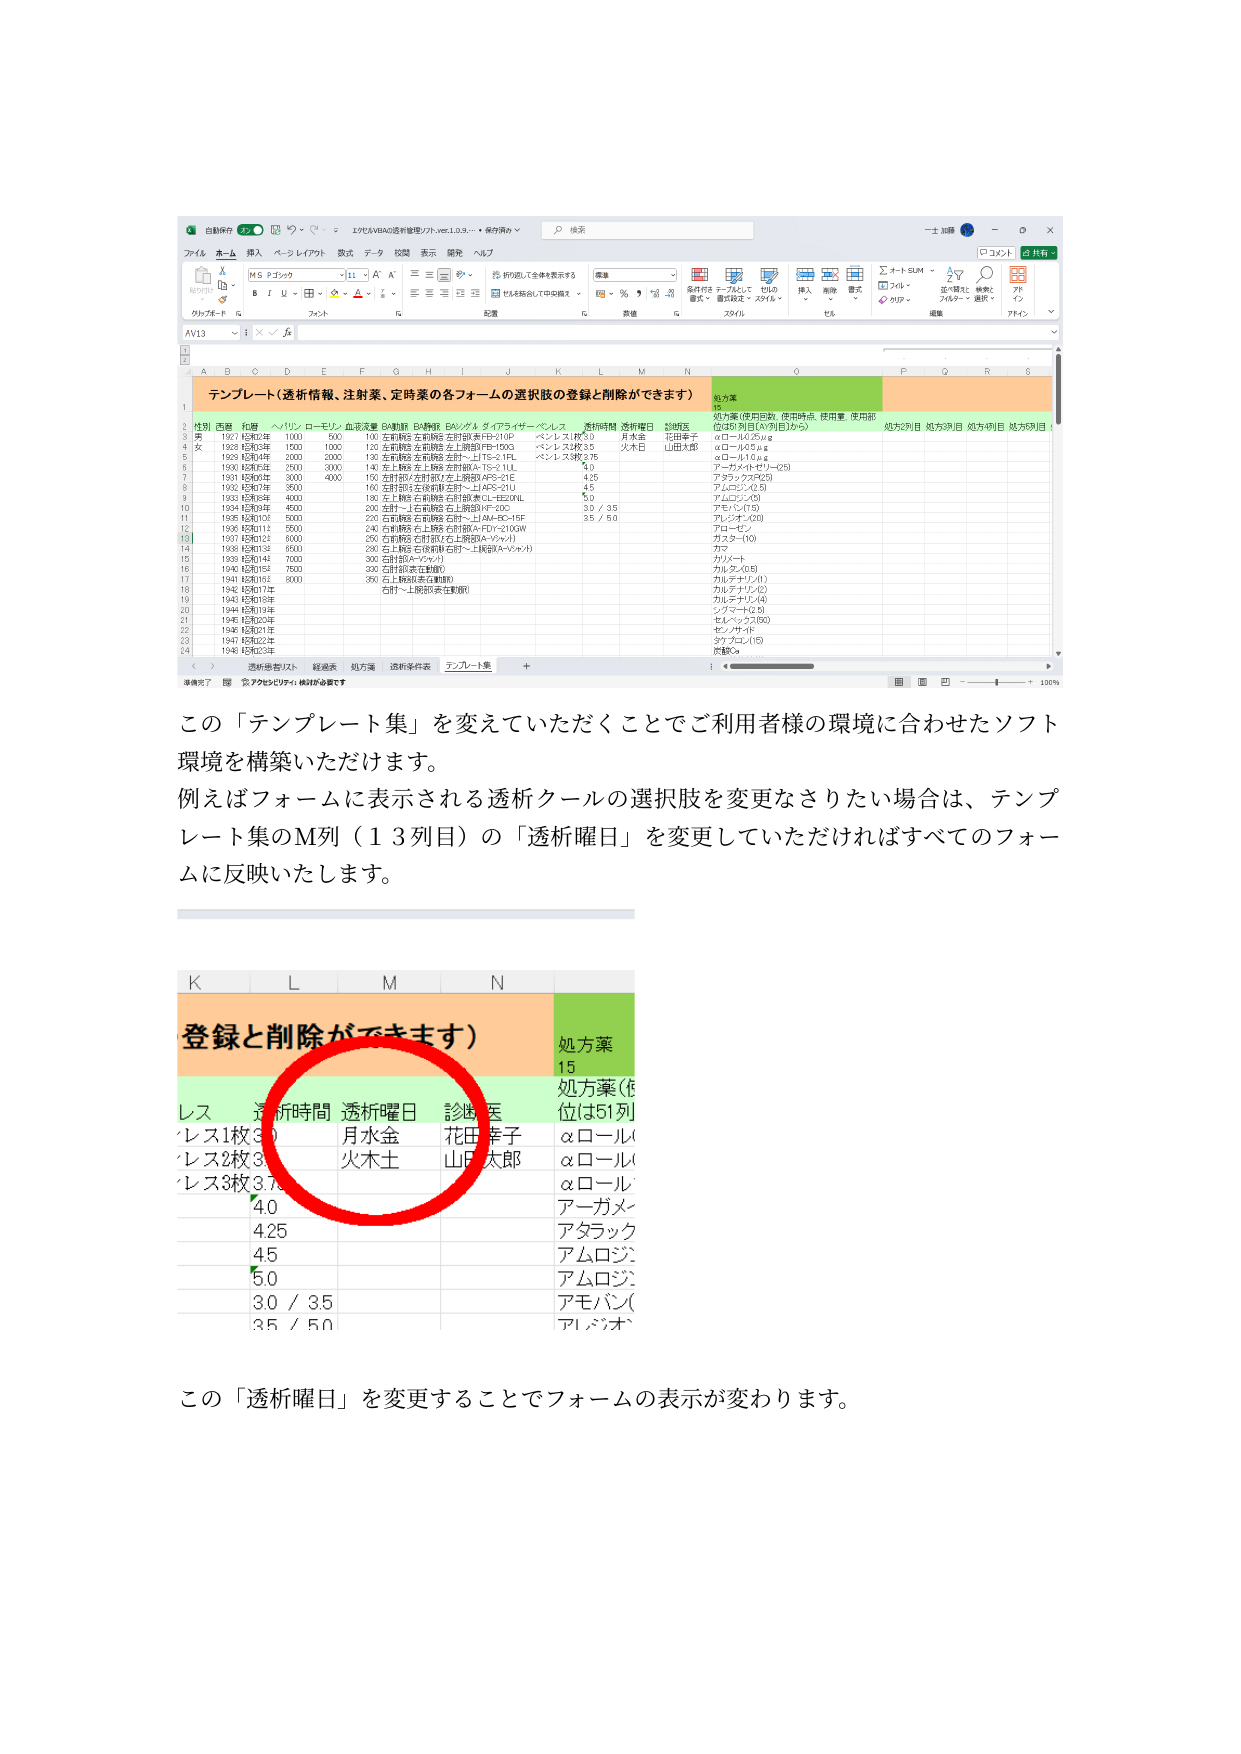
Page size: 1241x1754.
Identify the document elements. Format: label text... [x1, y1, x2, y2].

text この「テンプレート集」を変えていただくことでご利用者様の環境に合わせたソフト環境を構築いただけます。 [177, 704, 1063, 779]
picture [177, 891, 635, 1330]
text この「透析曜日」を変更することでフォームの表示が変わります。 [177, 1379, 1063, 1417]
picture [177, 216, 1063, 688]
text 例えばフォームに表示される透析クールの選択肢を変更なさりたい場合は、テンプレート集のＭ列（１３列目）の「透析曜日」を変更していただければすべてのフォームに反映いたします。 [177, 779, 1063, 892]
